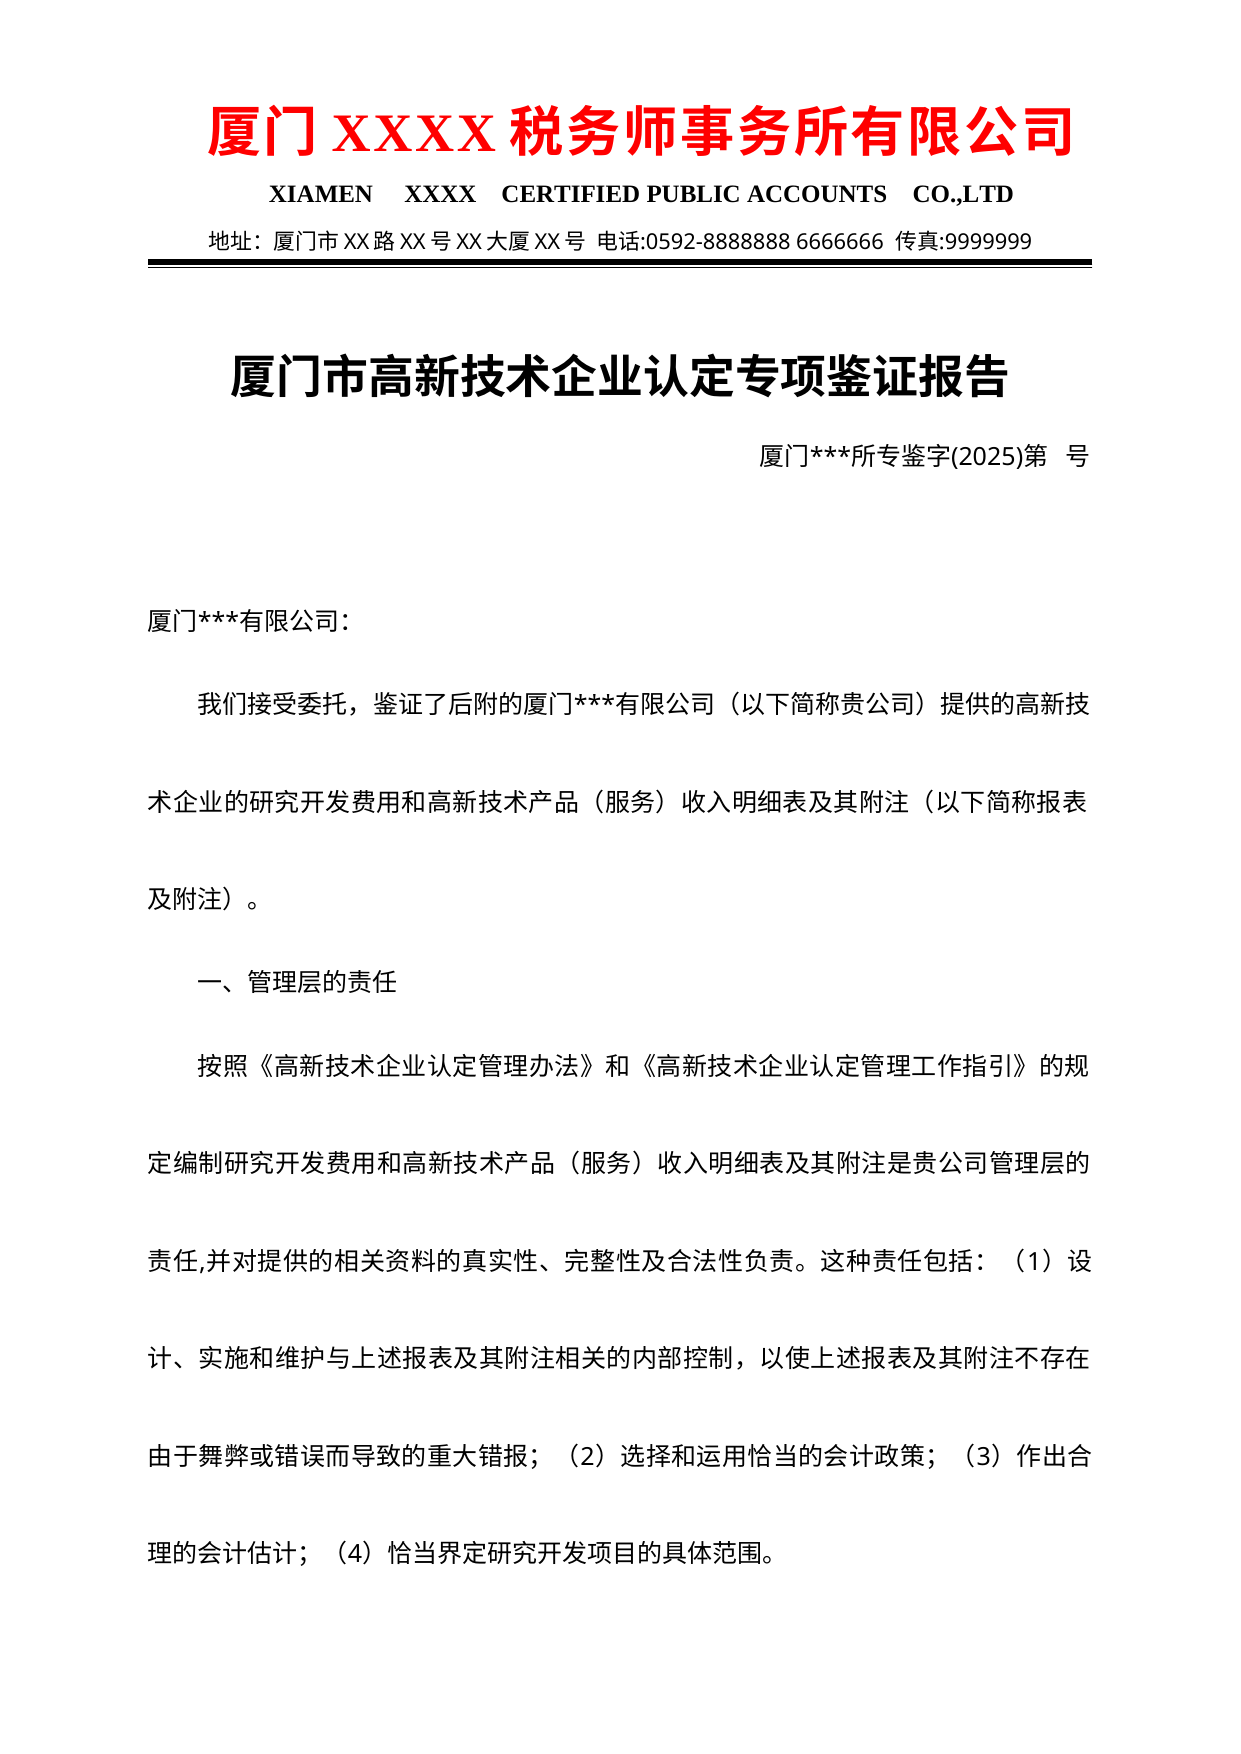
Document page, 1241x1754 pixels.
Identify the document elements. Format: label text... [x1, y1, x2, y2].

text 厦门***有限公司： [148, 587, 1091, 652]
text 厦门***所专鉴字(2025)第 号 [148, 422, 1090, 487]
title 厦门市高新技术企业认定专项鉴证报告 [148, 325, 1092, 422]
text 按照《高新技术企业认定管理办法》和《高新技术企业认定管理工作指引》的规定编制研究开发费用和高新技术产品（服务）收入明细表及其附注是贵公司管理层的责任,并对提供的相关资料的真实性、完整性及合法性负责。这种责任包括：（1）设计、实施和维护与上述报表及其附注相关的内部控制，以使上述报表及其附注不存在由于舞弊或错误而导致的重大错报；（2）选择和运用恰当的会计政策；（3）作出合理的会计估计；（4）恰当界定研究开发项目的具体范围。 [148, 1032, 1092, 1584]
text 我们接受委托，鉴证了后附的厦门***有限公司（以下简称贵公司）提供的高新技术企业的研究开发费用和高新技术产品（服务）收入明细表及其附注（以下简称报表及附注）。 [148, 670, 1091, 930]
text 一、管理层的责任 [148, 948, 1091, 1013]
